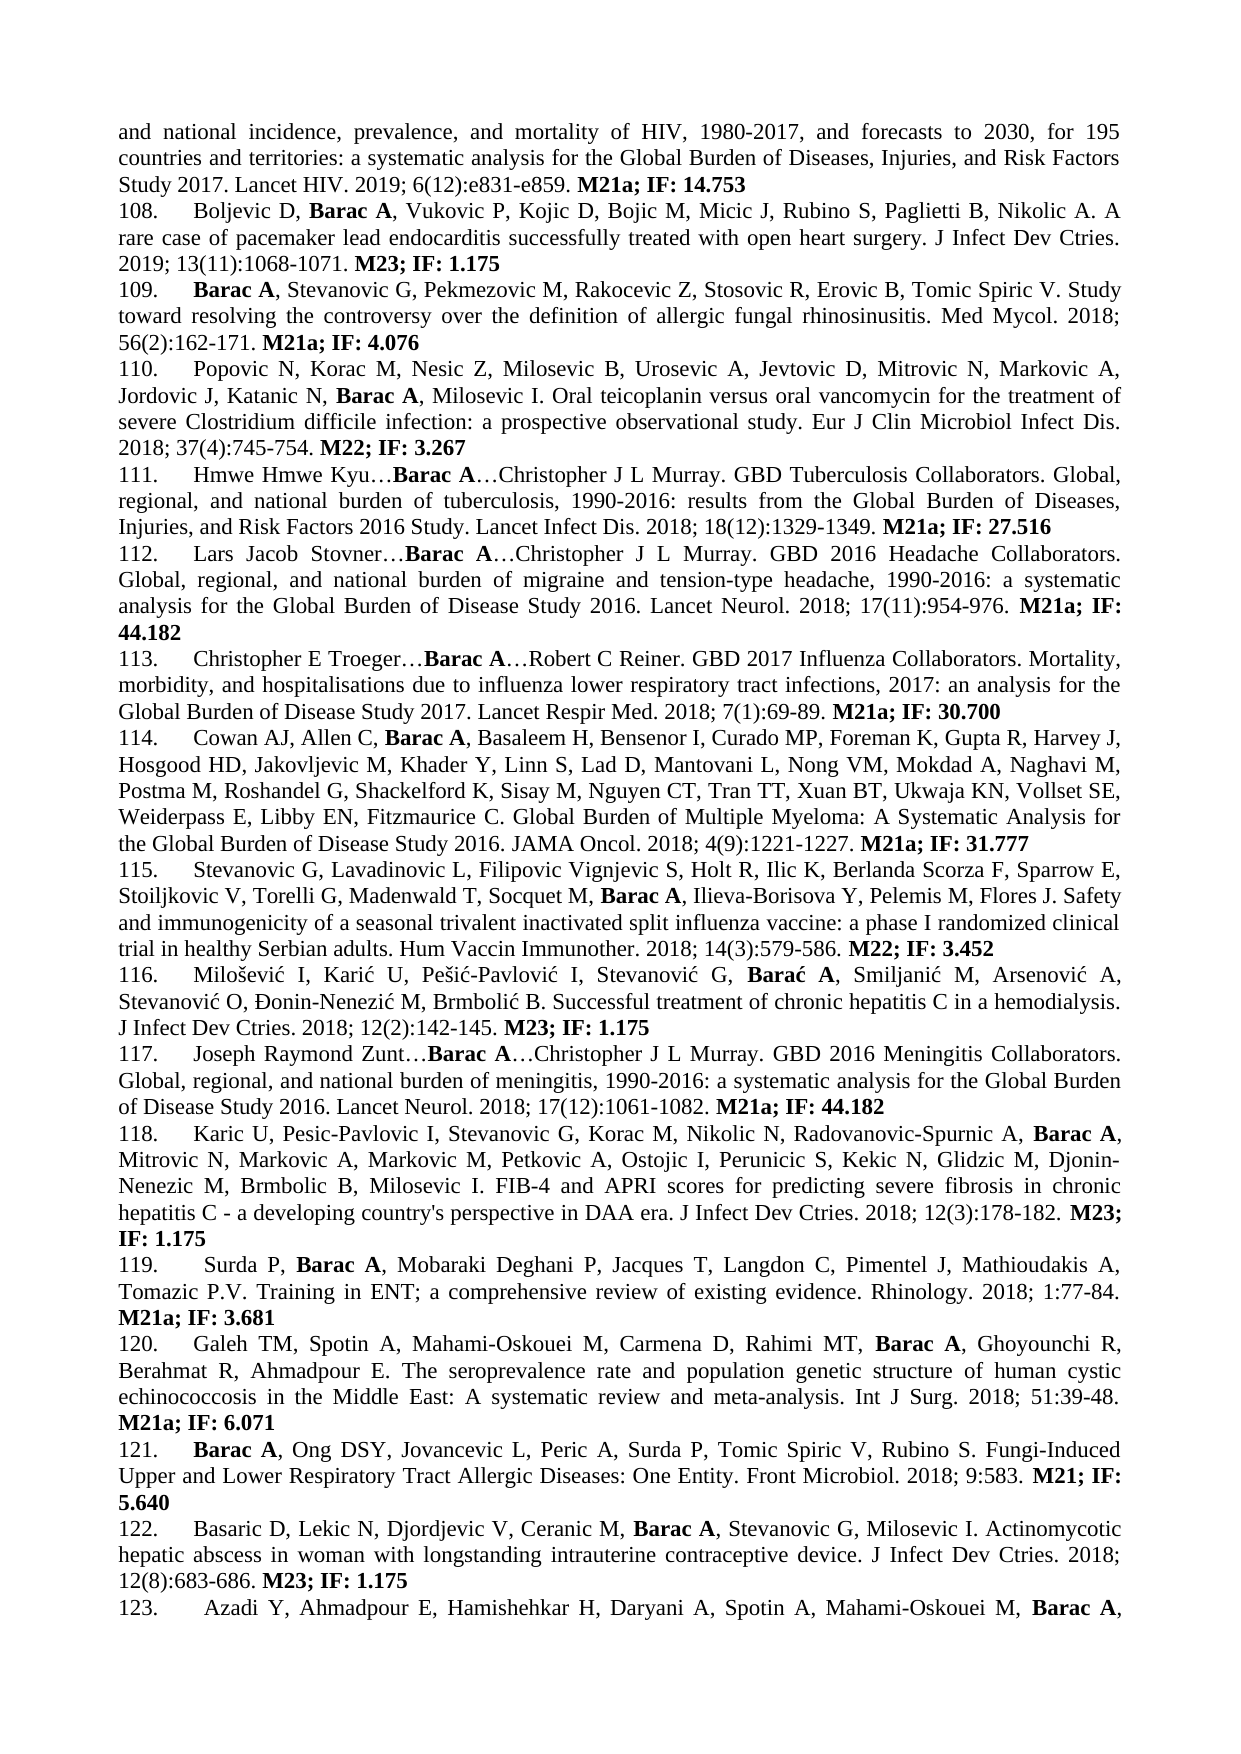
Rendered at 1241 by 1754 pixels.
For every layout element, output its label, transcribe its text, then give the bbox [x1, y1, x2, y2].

list Basaric D, Lekic N, Djordjevic V, Ceranic M, Barac A, Stevanovic G, Milosevic I. Actinomycotic hepatic abscess in woman with longstanding intrauterine contraceptive device. J Infect Dev Ctries. 2018; 12(8):683-686. M23; IF: 1.175 [118, 1515, 1122, 1594]
list Stevanovic G, Lavadinovic L, Filipovic Vignjevic S, Holt R, Ilic K, Berlanda Scorza F, Sparrow E, Stoiljkovic V, Torelli G, Madenwald T, Socquet M, Barac A, Ilieva-Borisova Y, Pelemis M, Flores J. Safety and immunogenicity of a seasonal trivalent inactivated split influenza vaccine: a phase I randomized clinical trial in healthy Serbian adults. Hum Vaccin Immunother. 2018; 14(3):579-586. M22; IF: 3.452 [118, 856, 1122, 961]
list Barac A, Ong DSY, Jovancevic L, Peric A, Surda P, Tomic Spiric V, Rubino S. Fungi-Induced Upper and Lower Respiratory Tract Allergic Diseases: One Entity. Front Microbiol. 2018; 9:583. M21; IF: 5.640 [118, 1436, 1122, 1515]
list Galeh TM, Spotin A, Mahami-Oskouei M, Carmena D, Rahimi MT, Barac A, Ghoyounchi R, Berahmat R, Ahmadpour E. The seroprevalence rate and population genetic structure of human cystic echinococcosis in the Middle East: A systematic review and meta-analysis. Int J Surg. 2018; 51:39-48. M21a; IF: 6.071 [118, 1330, 1122, 1436]
list Boljevic D, Barac A, Vukovic P, Kojic D, Bojic M, Micic J, Rubino S, Paglietti B, Nikolic A. A rare case of pacemaker lead endocarditis successfully treated with open heart surgery. J Infect Dev Ctries. 2019; 13(11):1068-1071. M23; IF: 1.175 [118, 197, 1122, 276]
list Joseph Raymond Zunt…Barac A…Christopher J L Murray. GBD 2016 Meningitis Collaborators. Global, regional, and national burden of meningitis, 1990-2016: a systematic analysis for the Global Burden of Disease Study 2016. Lancet Neurol. 2018; 17(12):1061-1082. M21a; IF: 44.182 [118, 1041, 1122, 1119]
list Karic U, Pesic-Pavlovic I, Stevanovic G, Korac M, Nikolic N, Radovanovic-Spurnic A, Barac A, Mitrovic N, Markovic A, Markovic M, Petkovic A, Ostojic I, Perunicic S, Kekic N, Glidzic M, Djonin-Nenezic M, Brmbolic B, Milosevic I. FIB-4 and APRI scores for predicting severe fibrosis in chronic hepatitis C - a developing country's perspective in DAA era. J Infect Dev Ctries. 2018; 12(3):178-182. M23; IF: 1.175 [118, 1119, 1122, 1251]
list Cowan AJ, Allen C, Barac A, Basaleem H, Bensenor I, Curado MP, Foreman K, Gupta R, Harvey J, Hosgood HD, Jakovljevic M, Khader Y, Linn S, Lad D, Mantovani L, Nong VM, Mokdad A, Naghavi M, Postma M, Roshandel G, Shackelford K, Sisay M, Nguyen CT, Tran TT, Xuan BT, Ukwaja KN, Vollset SE, Weiderpass E, Libby EN, Fitzmaurice C. Global Burden of Multiple Myeloma: A Systematic Analysis for the Global Burden of Disease Study 2016. JAMA Oncol. 2018; 4(9):1221-1227. M21a; IF: 31.777 [118, 724, 1122, 856]
list Christopher E Troeger…Barac A…Robert C Reiner. GBD 2017 Influenza Collaborators. Mortality, morbidity, and hospitalisations due to influenza lower respiratory tract infections, 2017: an analysis for the Global Burden of Disease Study 2017. Lancet Respir Med. 2018; 7(1):69-89. M21a; IF: 30.700 [118, 645, 1122, 724]
list Barac A, Stevanovic G, Pekmezovic M, Rakocevic Z, Stosovic R, Erovic B, Tomic Spiric V. Study toward resolving the controversy over the definition of allergic fungal rhinosinusitis. Med Mycol. 2018; 56(2):162-171. M21a; IF: 4.076 [118, 276, 1122, 355]
list Popovic N, Korac M, Nesic Z, Milosevic B, Urosevic A, Jevtovic D, Mitrovic N, Markovic A, Jordovic J, Katanic N, Barac A, Milosevic I. Oral teicoplanin versus oral vancomycin for the treatment of severe Clostridium difficile infection: a prospective observational study. Eur J Clin Microbiol Infect Dis. 2018; 37(4):745-754. M22; IF: 3.267 [118, 355, 1122, 461]
list Surda P, Barac A, Mobaraki Deghani P, Jacques T, Langdon C, Pimentel J, Mathioudakis A, Tomazic P.V. Training in ENT; a comprehensive review of existing evidence. Rhinology. 2018; 1:77-84. M21a; IF: 3.681 [118, 1251, 1122, 1330]
list Lars Jacob Stovner…Barac A…Christopher J L Murray. GBD 2016 Headache Collaborators. Global, regional, and national burden of migraine and tension-type headache, 1990-2016: a systematic analysis for the Global Burden of Disease Study 2016. Lancet Neurol. 2018; 17(11):954-976. M21a; IF: 44.182 [118, 540, 1122, 645]
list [118, 1594, 1122, 1620]
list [118, 118, 1122, 197]
list Milošević I, Karić U, Pešić-Pavlović I, Stevanović G, Barać A, Smiljanić M, Arsenović A, Stevanović O, Đonin-Nenezić M, Brmbolić B. Successful treatment of chronic hepatitis C in a hemodialysis. J Infect Dev Ctries. 2018; 12(2):142-145. M23; IF: 1.175 [118, 961, 1122, 1041]
list Hmwe Hmwe Kyu…Barac A…Christopher J L Murray. GBD Tuberculosis Collaborators. Global, regional, and national burden of tuberculosis, 1990-2016: results from the Global Burden of Diseases, Injuries, and Risk Factors 2016 Study. Lancet Infect Dis. 2018; 18(12):1329-1349. M21a; IF: 27.516 [118, 461, 1122, 540]
